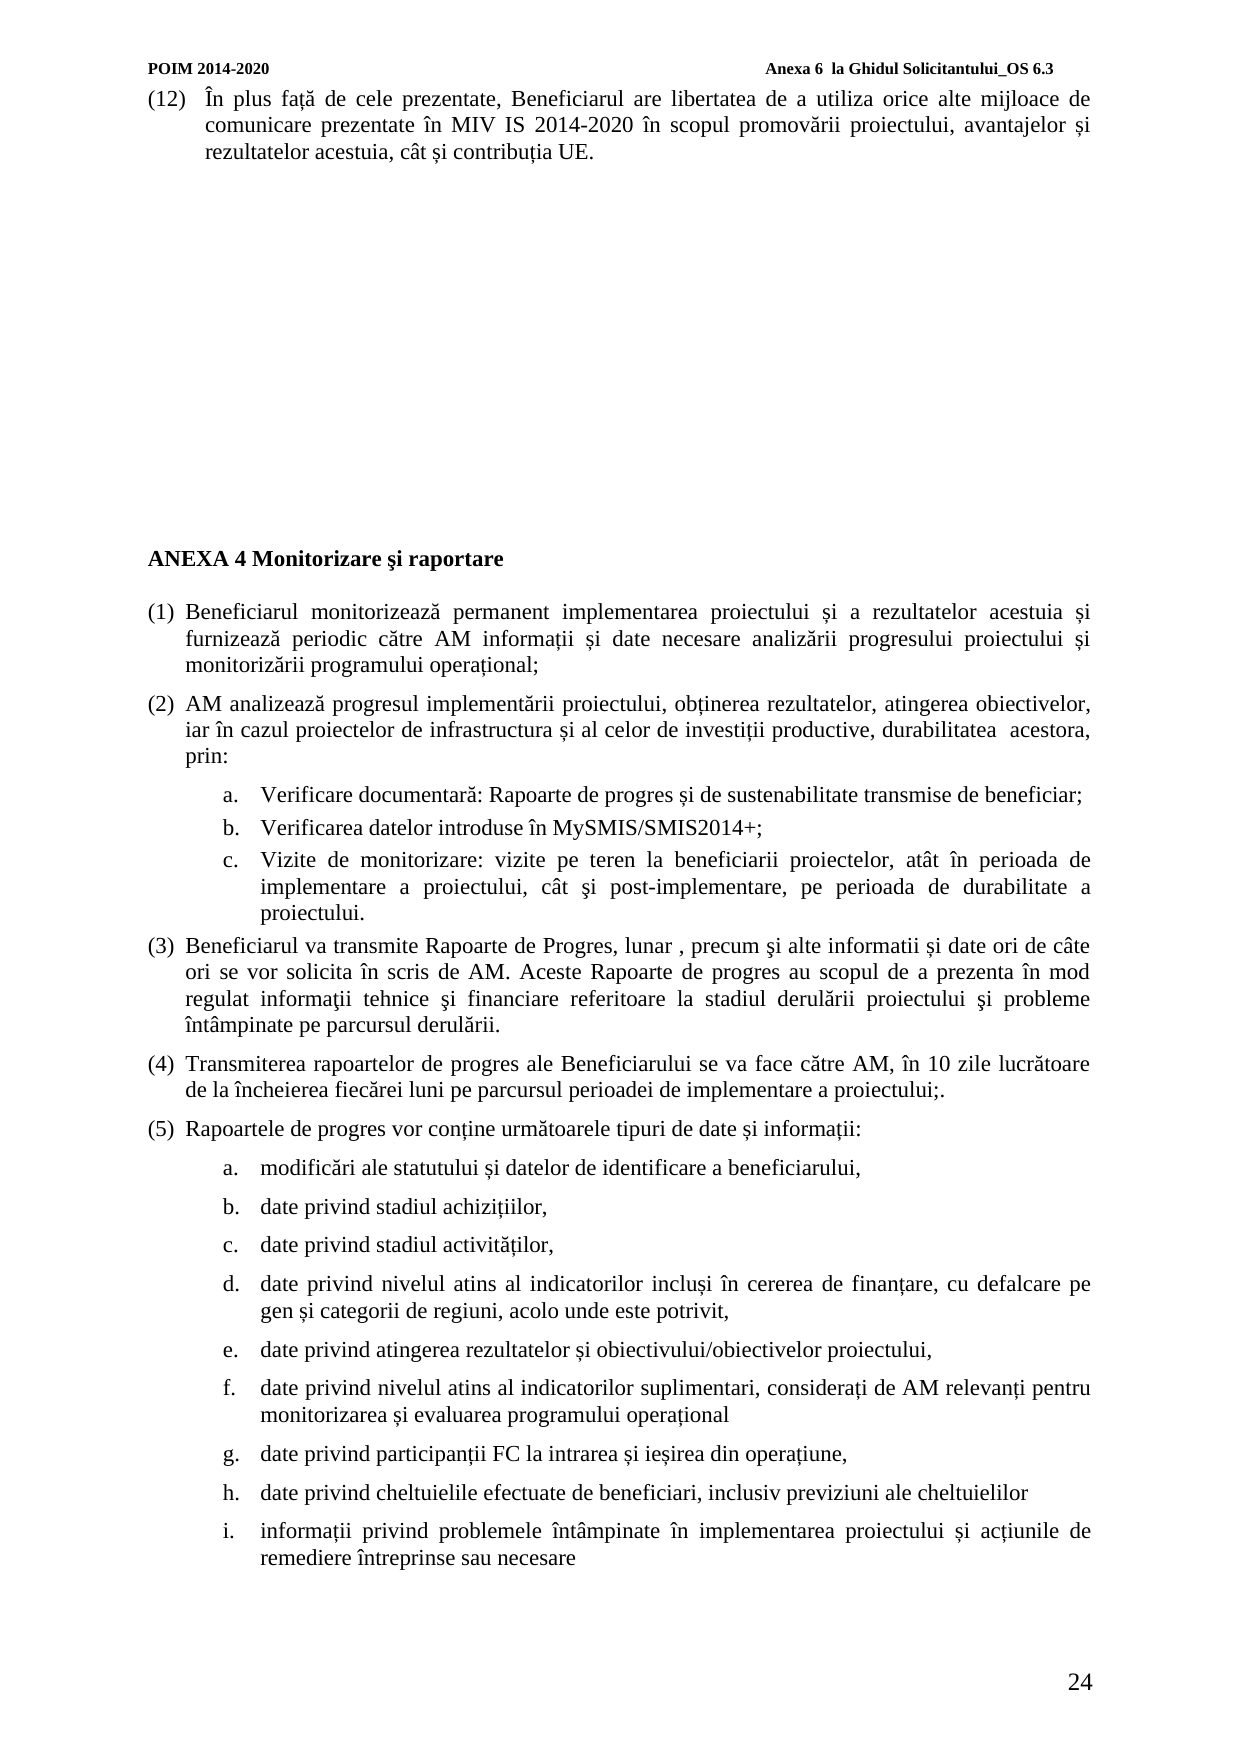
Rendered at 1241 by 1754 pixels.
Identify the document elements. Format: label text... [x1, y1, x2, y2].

list AM analizează progresul implementării proiectului, obținerea rezultatelor, atingerea obiectivelor, iar în cazul proiectelor de infrastructura și al celor de investiții productive, durabilitatea acestora, prin: [148, 690, 1092, 769]
list Rapoartele de progres vor conține următoarele tipuri de date și informații: [148, 1115, 1092, 1141]
list date privind participanții FC la intrarea și ieșirea din operațiune, [223, 1440, 1092, 1466]
list Verificare documentară: Rapoarte de progres și de sustenabilitate transmise de beneficiar; [223, 781, 1092, 808]
list Verificarea datelor introduse în MySMIS/SMIS2014+; [223, 814, 1092, 840]
list date privind cheltuielile efectuate de beneficiari, inclusiv previziuni ale cheltuielilor [223, 1478, 1092, 1505]
list Beneficiarul monitorizează permanent implementarea proiectului și a rezultatelor acestuia și furnizează periodic către AM informații și date necesare analizării progresului proiectului și monitorizării programului operațional; [148, 598, 1092, 677]
list În plus față de cele prezentate, Beneficiarul are libertatea de a utiliza orice alte mijloace de comunicare prezentate în MIV IS 2014-2020 în scopul promovării proiectului, avantajelor și rezultatelor acestuia, cât și contribuția UE. [148, 85, 1092, 164]
list Beneficiarul va transmite Rapoarte de Progres, lunar , precum şi alte informatii și date ori de câte ori se vor solicita în scris de AM. Aceste Rapoarte de progres au scopul de a prezenta în mod regulat informaţii tehnice şi financiare referitoare la stadiul derulării proiectului şi probleme întâmpinate pe parcursul derulării. [148, 932, 1092, 1037]
list modificări ale statutului și datelor de identificare a beneficiarului, [223, 1154, 1092, 1180]
subtitle ANEXA 4 Monitorizare şi raportare [148, 546, 1092, 572]
list date privind nivelul atins al indicatorilor incluși în cererea de finanțare, cu defalcare pe gen și categorii de regiuni, acolo unde este potrivit, [223, 1270, 1092, 1323]
list date privind atingerea rezultatelor și obiectivului/obiectivelor proiectului, [223, 1336, 1092, 1362]
list date privind nivelul atins al indicatorilor suplimentari, considerați de AM relevanți pentru monitorizarea și evaluarea programului operațional [223, 1374, 1092, 1427]
list date privind stadiul activităților, [223, 1232, 1092, 1258]
list Transmiterea rapoartelor de progres ale Beneficiarului se va face către AM, în 10 zile lucrătoare de la încheierea fiecărei luni pe parcursul perioadei de implementare a proiectului;. [148, 1050, 1092, 1102]
list informații privind problemele întâmpinate în implementarea proiectului și acțiunile de remediere întreprinse sau necesare [223, 1517, 1092, 1570]
list date privind stadiul achizițiilor, [223, 1193, 1092, 1219]
list Vizite de monitorizare: vizite pe teren la beneficiarii proiectelor, atât în perioada de implementare a proiectului, cât şi post-implementare, pe perioada de durabilitate a proiectului. [223, 847, 1092, 926]
